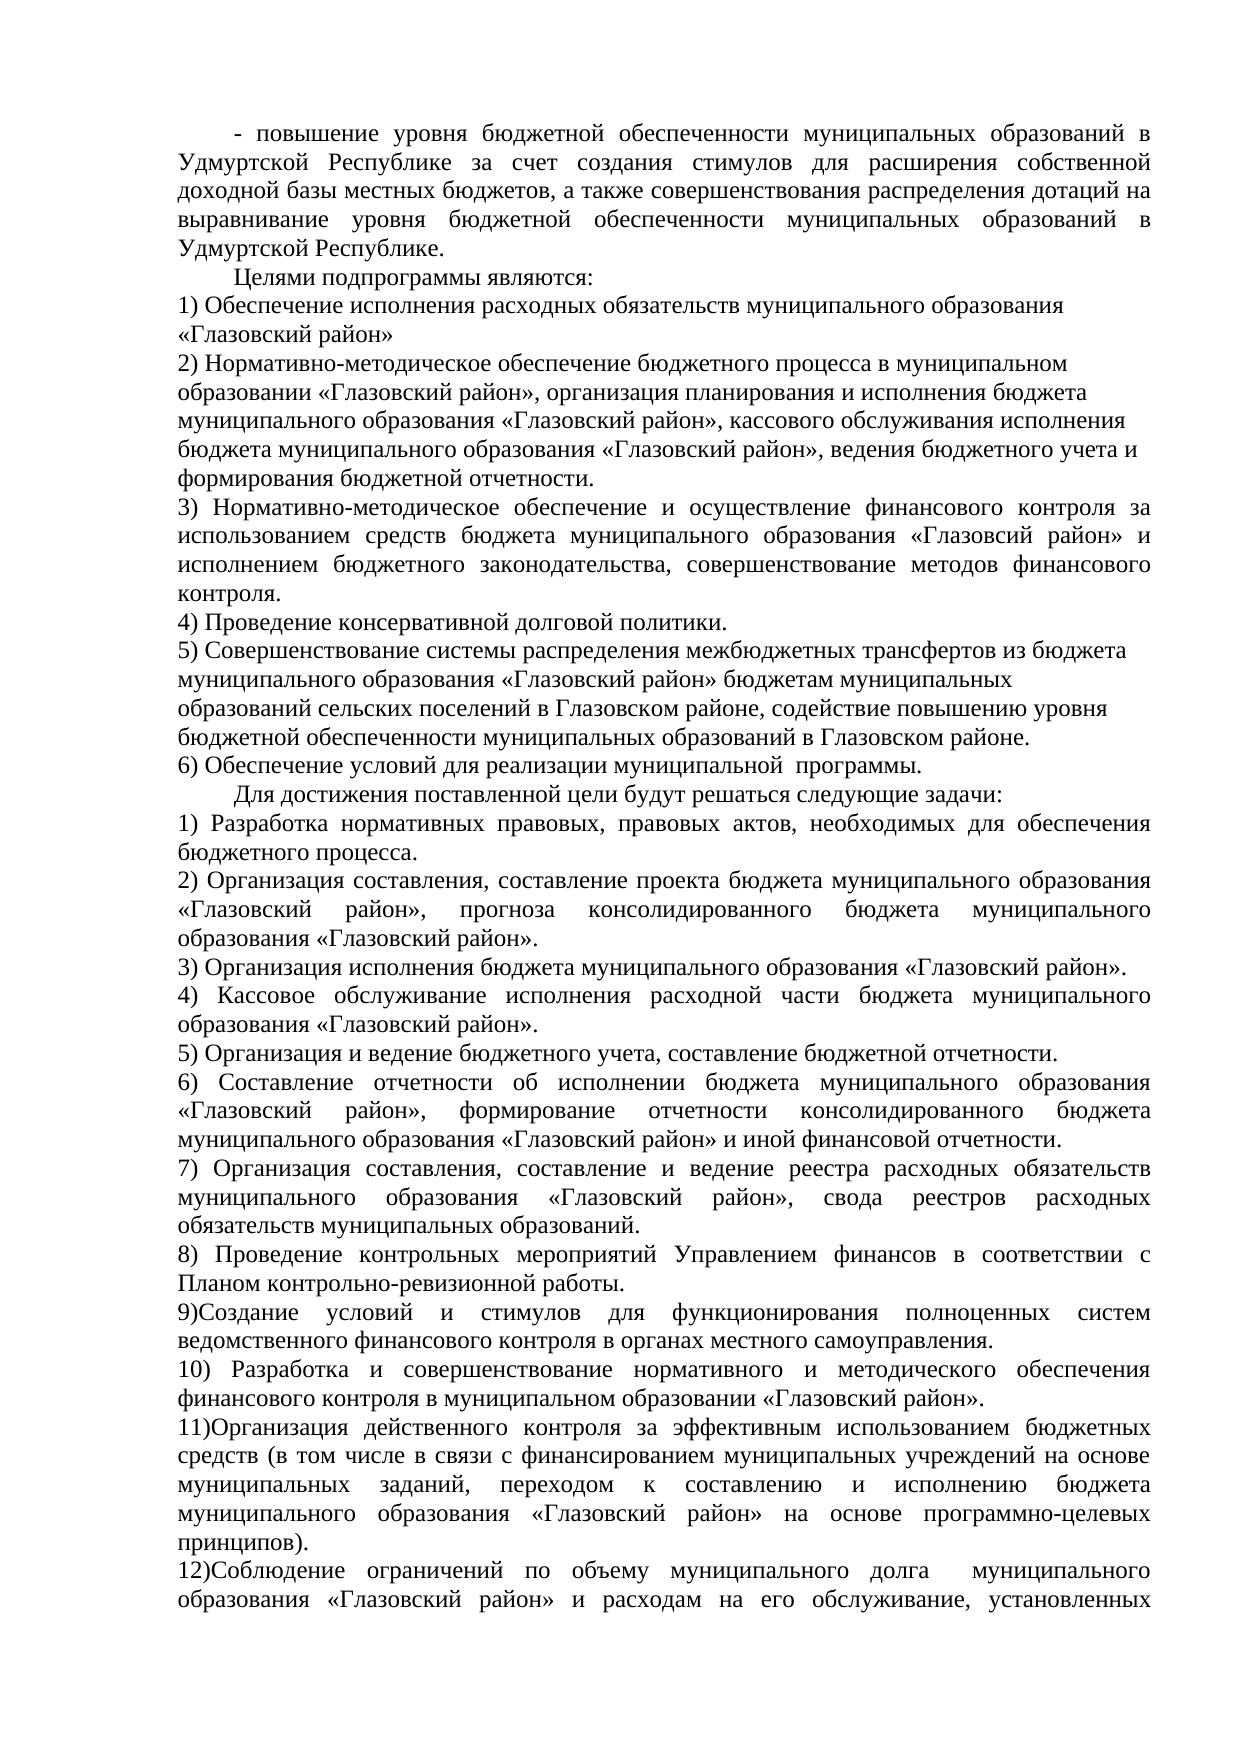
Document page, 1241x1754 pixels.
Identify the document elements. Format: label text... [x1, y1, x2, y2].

text 2) Нормативно-методическое обеспечение бюджетного процесса в муниципальном образовании «Глазовский район», организация планирования и исполнения бюджета муниципального образования «Глазовский район», кассового обслуживания исполнения бюджета муниципального образования «Глазовский район», ведения бюджетного учета и формирования бюджетной отчетности. [177, 348, 1152, 492]
text 4) Кассовое обслуживание исполнения расходной части бюджета муниципального образования «Глазовский район». [177, 981, 1152, 1038]
text 11)Организация действенного контроля за эффективным использованием бюджетных средств (в том числе в связи с финансированием муниципальных учреждений на основе муниципальных заданий, переходом к составлению и исполнению бюджета муниципального образования «Глазовский район» на основе программно-целевых принципов). [177, 1412, 1152, 1556]
text 5) Совершенствование системы распределения межбюджетных трансфертов из бюджета муниципального образования «Глазовский район» бюджетам муниципальных образований сельских поселений в Глазовском районе, содействие повышению уровня бюджетной обеспеченности муниципальных образований в Глазовском районе. [177, 636, 1152, 751]
text 8) Проведение контрольных мероприятий Управлением финансов в соответствии с Планом контрольно-ревизионной работы. [177, 1239, 1152, 1297]
text - повышение уровня бюджетной обеспеченности муниципальных образований в Удмуртской Республике за счет создания стимулов для расширения собственной доходной базы местных бюджетов, а также совершенствования распределения дотаций на выравнивание уровня бюджетной обеспеченности муниципальных образований в Удмуртской Республике. [177, 118, 1152, 262]
text 2) Организация составления, составление проекта бюджета муниципального образования «Глазовский район», прогноза консолидированного бюджета муниципального образования «Глазовский район». [177, 866, 1152, 952]
text 5) Организация и ведение бюджетного учета, составление бюджетной отчетности. [177, 1038, 1152, 1067]
text 10) Разработка и совершенствование нормативного и методического обеспечения финансового контроля в муниципальном образовании «Глазовский район». [177, 1354, 1152, 1412]
text 6) Обеспечение условий для реализации муниципальной программы. [177, 751, 1152, 779]
text 1) Обеспечение исполнения расходных обязательств муниципального образования «Глазовский район» [177, 291, 1152, 348]
text 3) Нормативно-методическое обеспечение и осуществление финансового контроля за использованием средств бюджета муниципального образования «Глазовсий район» и исполнением бюджетного законодательства, совершенствование методов финансового контроля. [177, 492, 1152, 607]
text 3) Организация исполнения бюджета муниципального образования «Глазовский район». [177, 952, 1152, 981]
text 6) Составление отчетности об исполнении бюджета муниципального образования «Глазовский район», формирование отчетности консолидированного бюджета муниципального образования «Глазовский район» и иной финансовой отчетности. [177, 1067, 1152, 1153]
text Для достижения поставленной цели будут решаться следующие задачи: [177, 779, 1152, 808]
text Целями подпрограммы являются: [177, 262, 1152, 291]
text 9)Создание условий и стимулов для функционирования полноценных систем ведомственного финансового контроля в органах местного самоуправления. [177, 1297, 1152, 1354]
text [177, 1556, 1152, 1613]
text 4) Проведение консервативной долговой политики. [177, 607, 1152, 636]
text 7) Организация составления, составление и ведение реестра расходных обязательств муниципального образования «Глазовский район», свода реестров расходных обязательств муниципальных образований. [177, 1153, 1152, 1239]
text 1) Разработка нормативных правовых, правовых актов, необходимых для обеспечения бюджетного процесса. [177, 808, 1152, 866]
